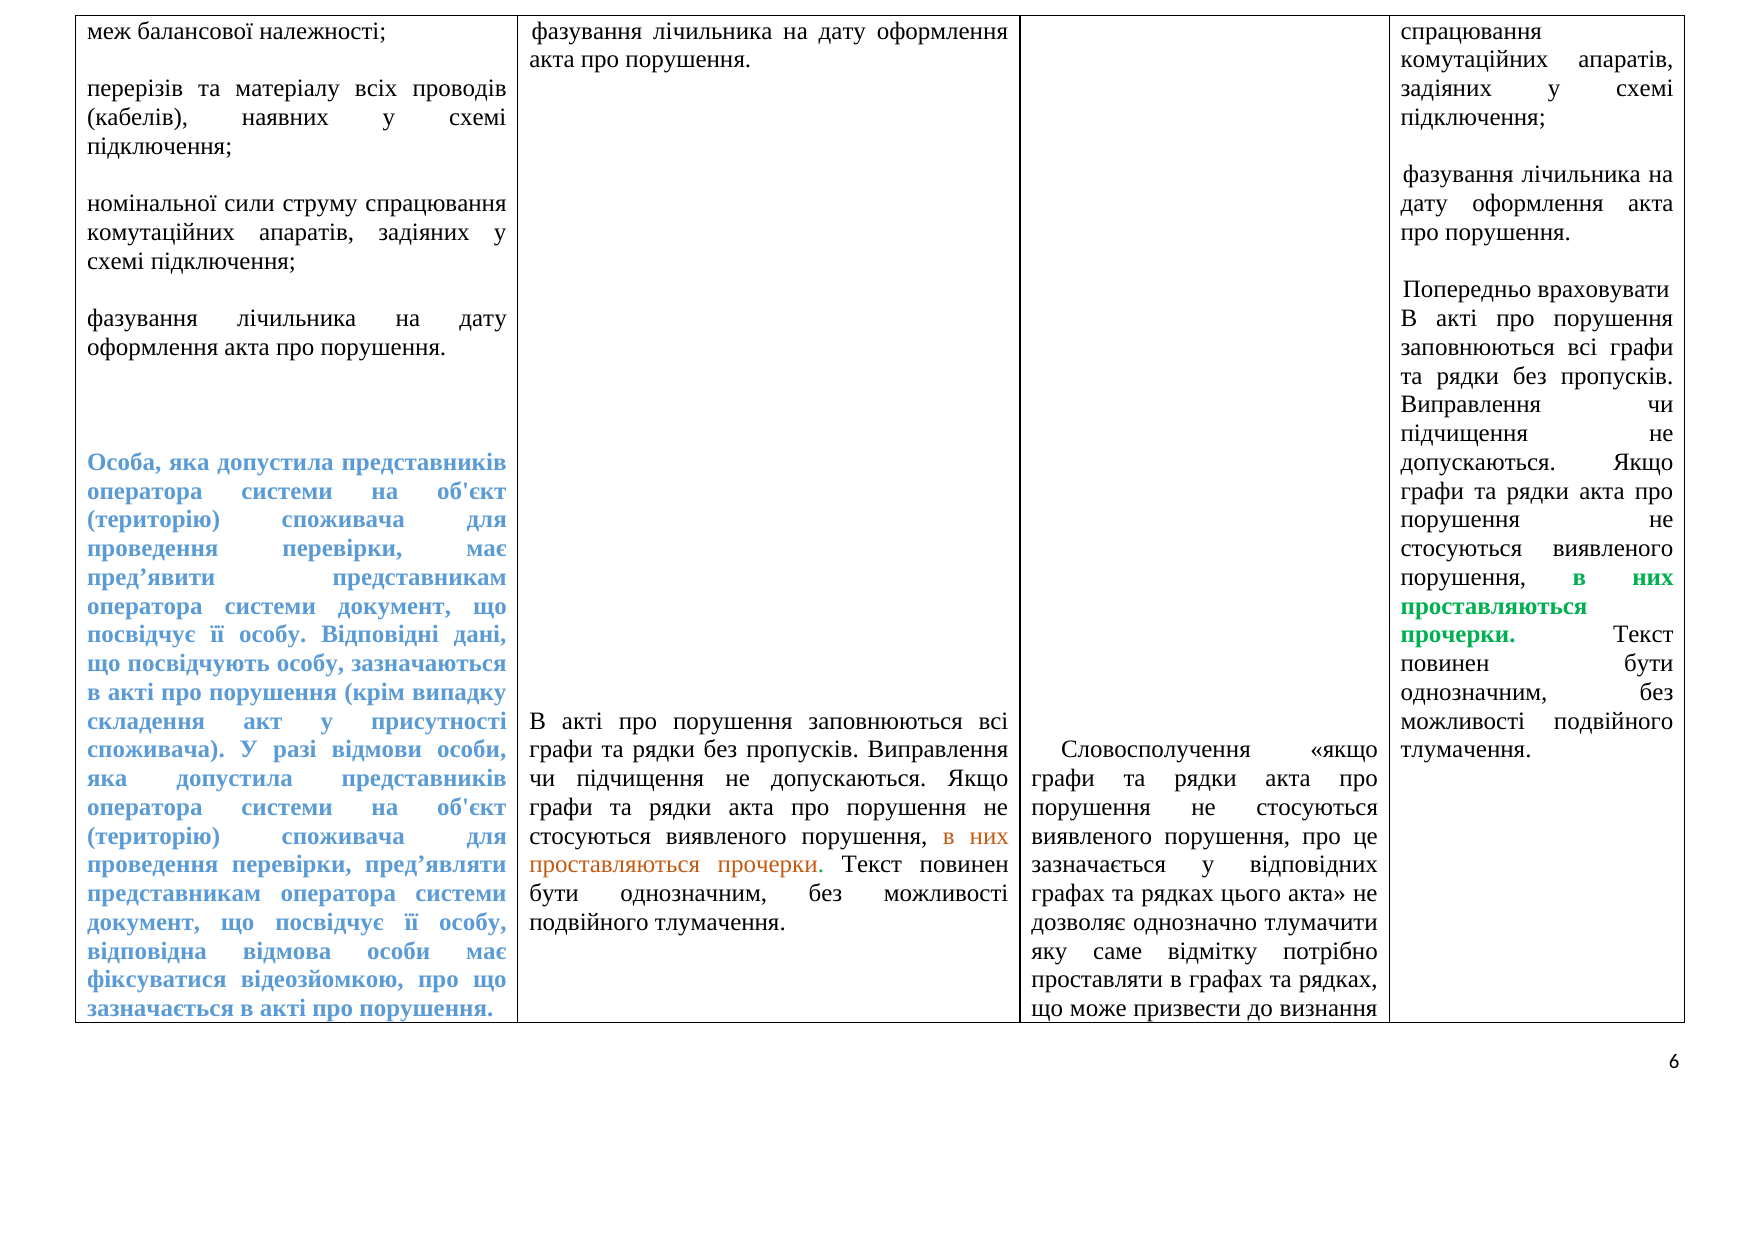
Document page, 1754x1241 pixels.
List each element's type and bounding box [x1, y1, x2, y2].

table_cell [76, 16, 517, 1022]
table_cell [1021, 16, 1389, 1022]
table_cell [518, 16, 1019, 1022]
table_cell [1390, 16, 1684, 1022]
